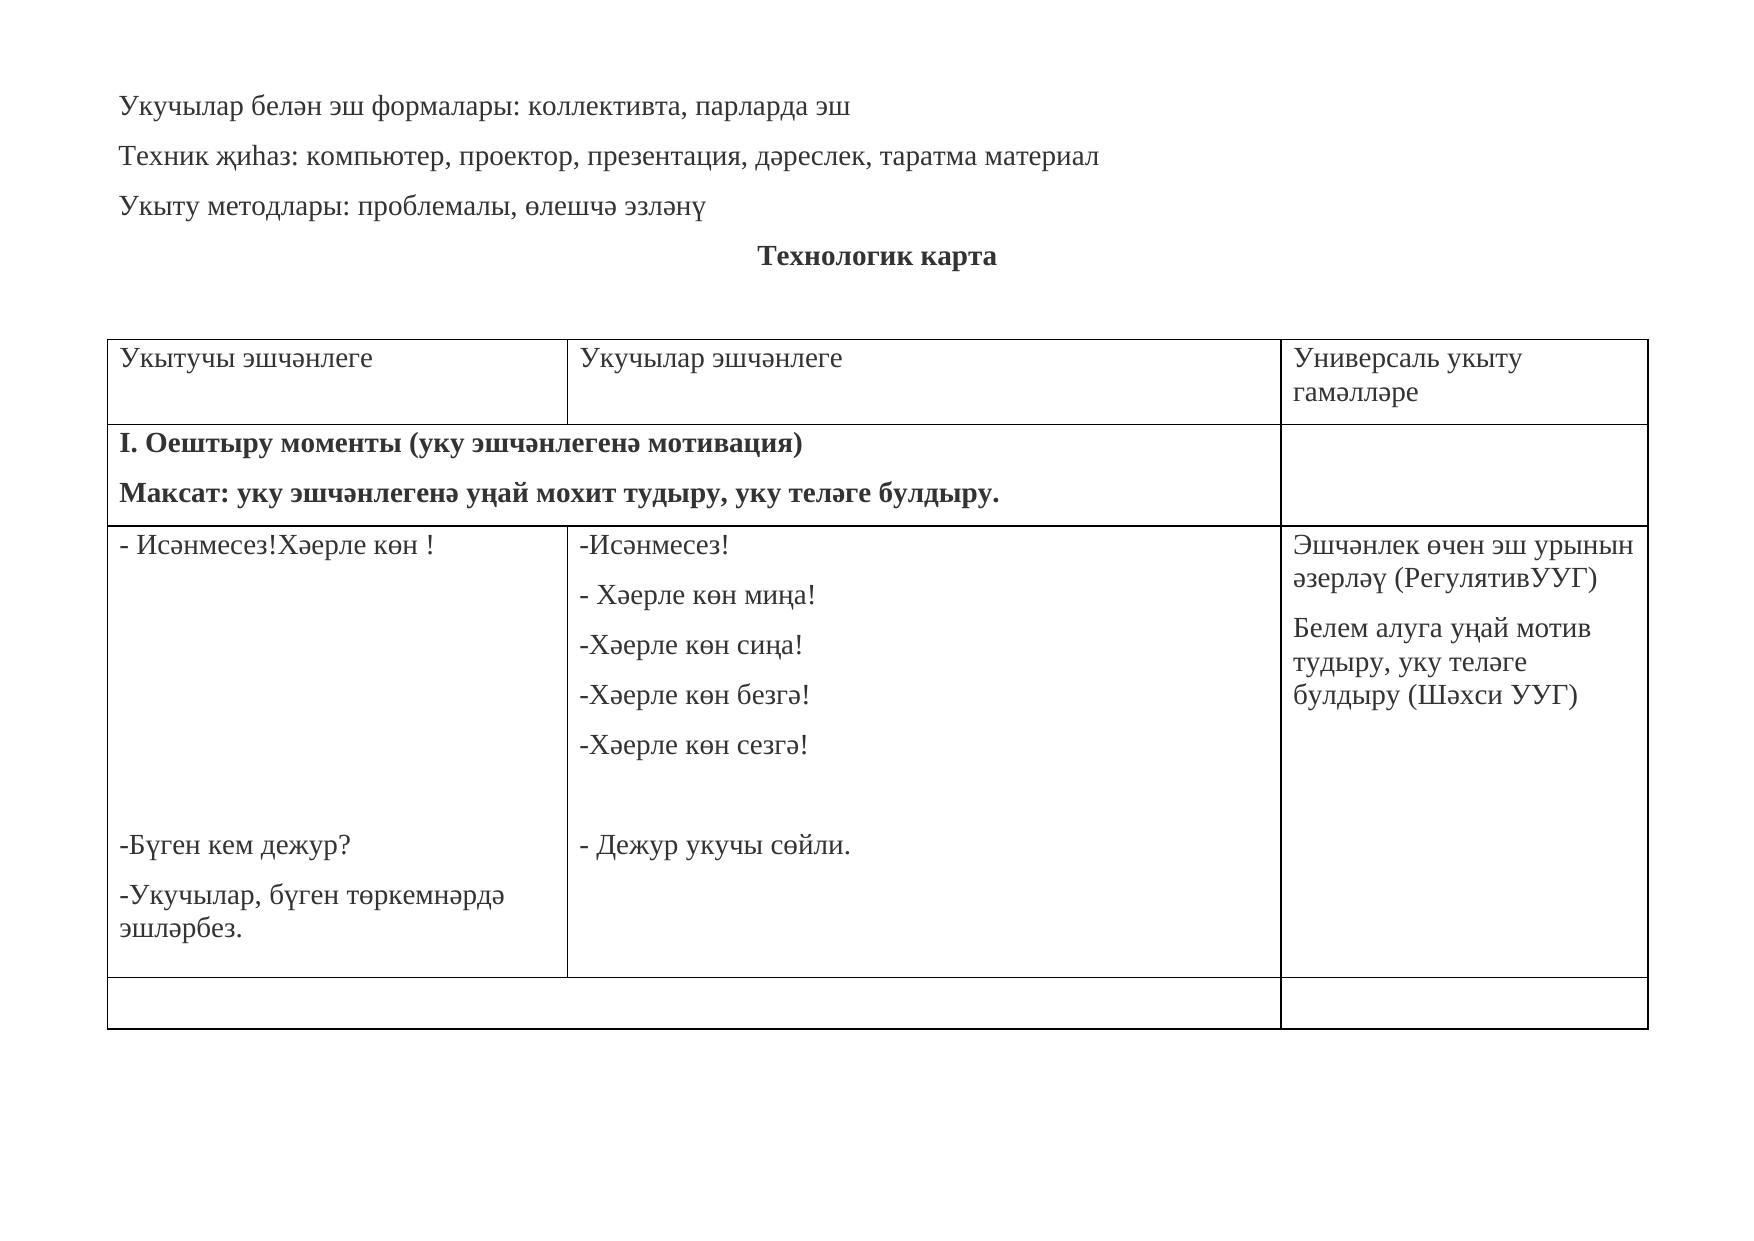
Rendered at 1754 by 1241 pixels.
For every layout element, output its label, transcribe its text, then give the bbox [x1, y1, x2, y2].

table_cell [1282, 978, 1647, 1028]
table_header Укытучы эшчәнлеге [108, 340, 567, 424]
table_cell I. Оештыру моменты (уку эшчәнлегенә мотивация) Максат: уку эшчәнлегенә уңай мохит тудыру, уку теләге булдыру. [108, 425, 1280, 525]
table_cell Эшчәнлек өчен эш урынын әзерләү (РегулятивУУГ) Белем алуга уңай мотив тудыру, уку теләге булдыру (Шәхси УУГ) [1282, 527, 1647, 977]
text Технологик карта [118, 238, 1636, 272]
table_cell - Исәнмесез!Хәерле көн ! -Бүген кем дежур? -Укучылар, бүген төркемнәрдә эшләрбез. [108, 527, 567, 977]
table_header Универсаль укыту гамәлләре [1282, 340, 1647, 424]
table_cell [108, 978, 1280, 1028]
text Укучылар белән эш формалары: коллективта, парларда эш [118, 88, 1636, 122]
table_cell -Исәнмесез! - Хәерле көн миңа! -Хәерле көн сиңа! -Хәерле көн безгә! -Хәерле көн сезгә! - Дежур укучы сөйли. [568, 527, 1280, 977]
text Техник җиһаз: компьютер, проектор, презентация, дәреслек, таратма материал [118, 138, 1636, 172]
table_header Укучылар эшчәнлеге [568, 340, 1280, 424]
table_cell [1282, 425, 1647, 525]
text Укыту методлары: проблемалы, өлешчә эзләнү [118, 188, 1636, 222]
